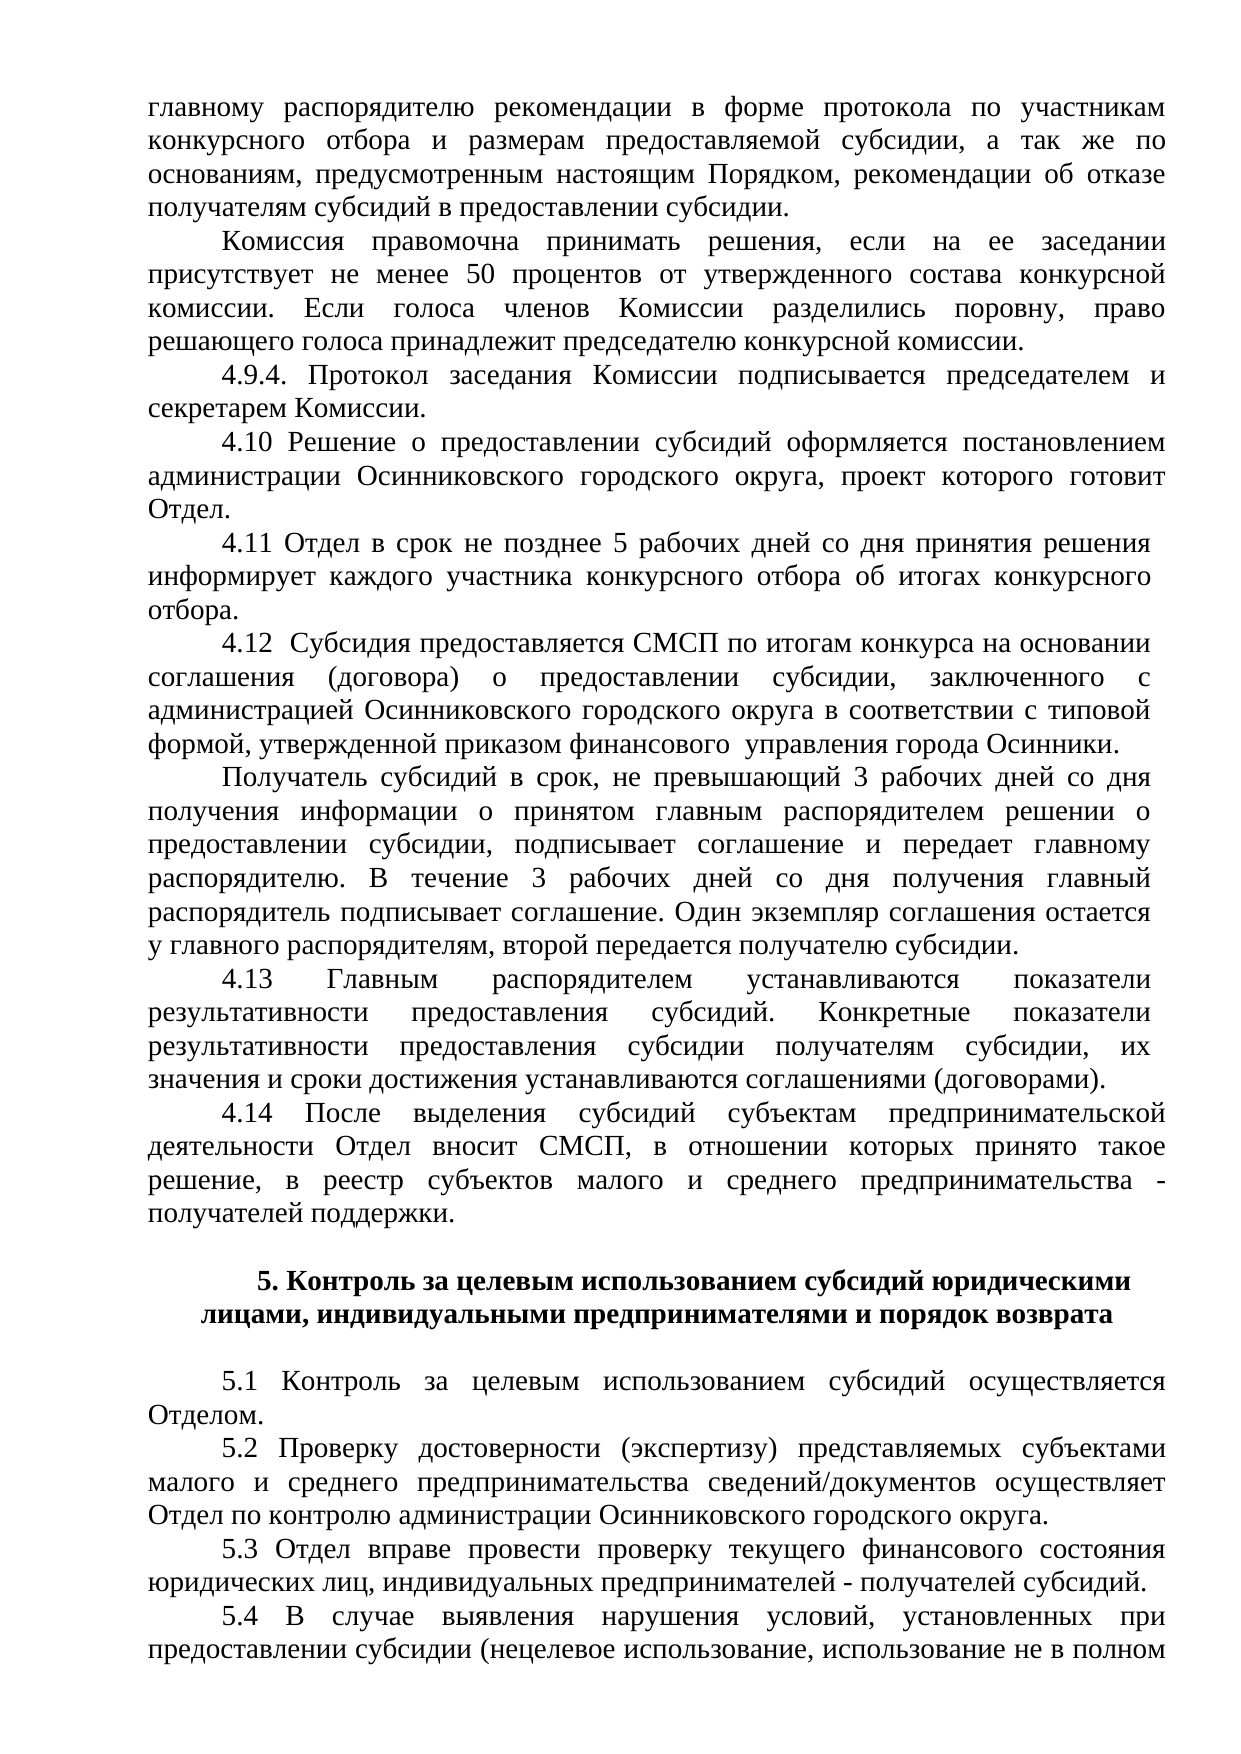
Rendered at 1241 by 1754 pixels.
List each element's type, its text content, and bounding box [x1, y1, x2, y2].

text Комиссия правомочна принимать решения, если на ее заседании присутствует не менее 50 процентов от утвержденного состава конкурсной комиссии. Если голоса членов Комиссии разделились поровну, право решающего голоса принадлежит председателю конкурсной комиссии. [148, 223, 1167, 357]
text 5. Контроль за целевым использованием субсидий юридическими лицами, индивидуальными предпринимателями и порядок возврата [148, 1263, 1167, 1330]
text Получатель субсидий в срок, не превышающий 3 рабочих дней со дня получения информации о принятом главным распорядителем решении о предоставлении субсидии, подписывает соглашение и передает главному распорядителю. В течение 3 рабочих дней со дня получения главный распорядитель подписывает соглашение. Один экземпляр соглашения остается у главного распорядителям, второй передается получателю субсидии. [148, 759, 1152, 961]
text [148, 1598, 1167, 1665]
text 5.2 Проверку достоверности (экспертизу) представляемых субъектами малого и среднего предпринимательства сведений/документов осуществляет Отдел по контролю администрации Осинниковского городского округа. [148, 1430, 1167, 1531]
text 4.11 Отдел в срок не позднее 5 рабочих дней со дня принятия решения информирует каждого участника конкурсного отбора об итогах конкурсного отбора. [148, 525, 1152, 625]
text 4.14 После выделения субсидий субъектам предпринимательской деятельности Отдел вносит СМСП, в отношении которых принято такое решение, в реестр субъектов малого и среднего предпринимательства - получателей поддержки. [148, 1095, 1167, 1229]
text 5.3 Отдел вправе провести проверку текущего финансового состояния юридических лиц, индивидуальных предпринимателей - получателей субсидий. [148, 1531, 1167, 1598]
text 4.9.4. Протокол заседания Комиссии подписывается председателем и секретарем Комиссии. [148, 357, 1167, 424]
text 4.10 Решение о предоставлении субсидий оформляется постановлением администрации Осинниковского городского округа, проект которого готовит Отдел. [148, 424, 1167, 525]
text 5.1 Контроль за целевым использованием субсидий осуществляется Отделом. [148, 1363, 1167, 1430]
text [148, 89, 1167, 223]
text 4.12 Субсидия предоставляется СМСП по итогам конкурса на основании соглашения (договора) о предоставлении субсидии, заключенного с администрацией Осинниковского городского округа в соответствии с типовой формой, утвержденной приказом финансового управления города Осинники. [148, 625, 1152, 759]
text 4.13 Главным распорядителем устанавливаются показатели результативности предоставления субсидий. Конкретные показатели результативности предоставления субсидии получателям субсидии, их значения и сроки достижения устанавливаются соглашениями (договорами). [148, 961, 1152, 1095]
